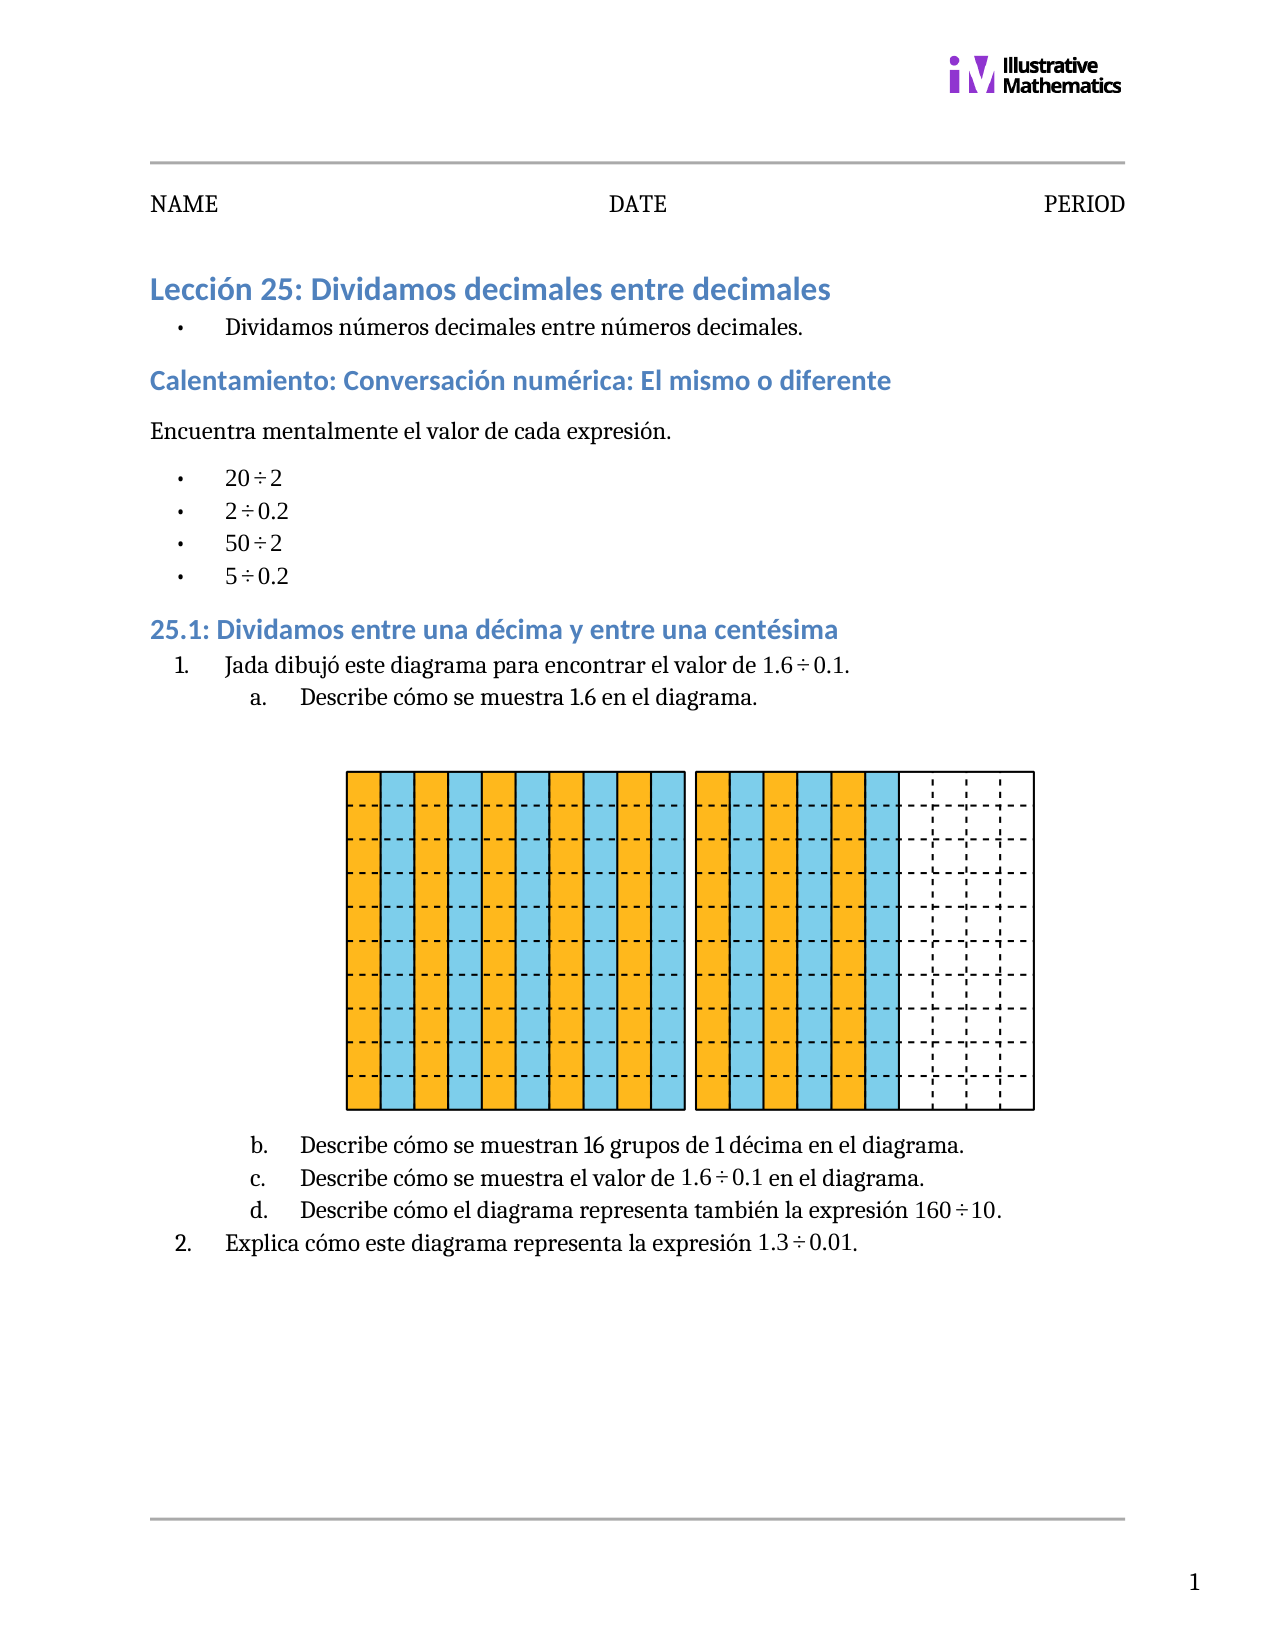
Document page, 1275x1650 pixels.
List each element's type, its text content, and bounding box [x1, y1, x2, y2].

text Encuentra mentalmente el valor de cada expresión. [150, 417, 1125, 446]
subtitle Lección 25: Dividamos decimales entre decimales [150, 268, 1125, 309]
list Explica cómo este diagrama representa la expresión . [175, 1228, 1125, 1257]
subtitle 25.1: Dividamos entre una décima y entre una centésima [150, 611, 1125, 647]
picture [318, 732, 1050, 1121]
list Describe cómo se muestran 16 grupos de 1 décima en el diagrama. [250, 1131, 1125, 1160]
list Describe cómo el diagrama representa también la expresión . [250, 1196, 1125, 1225]
list Describe cómo se muestra el valor de en el diagrama. [250, 1163, 1125, 1192]
list Dividamos números decimales entre números decimales. [175, 313, 1125, 342]
picture [949, 55, 1121, 93]
list Jada dibujó este diagrama para encontrar el valor de . [175, 651, 1125, 679]
list Describe cómo se muestra 1.6 en el diagrama. [250, 683, 1125, 712]
subtitle Calentamiento: Conversación numérica: El mismo o diferente [150, 362, 1125, 398]
